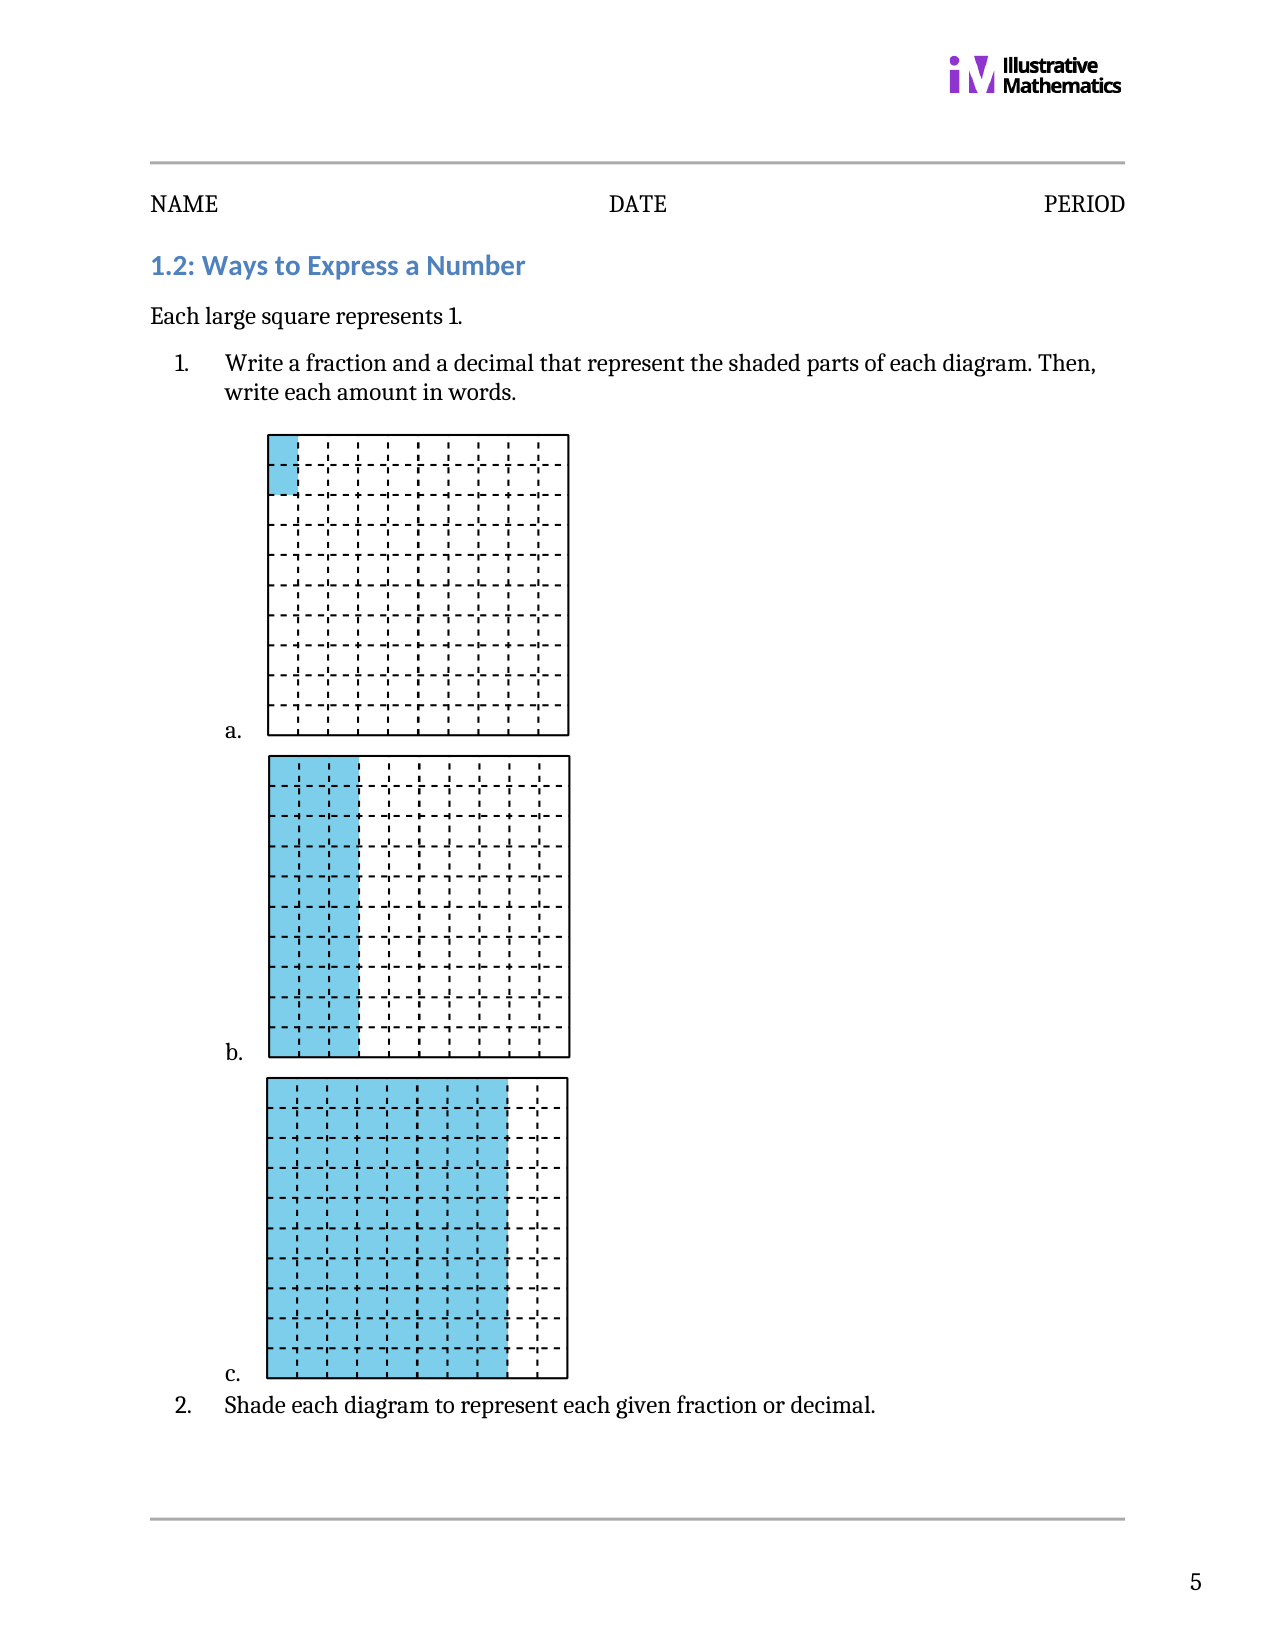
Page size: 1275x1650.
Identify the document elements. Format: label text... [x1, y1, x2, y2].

subtitle 1.2: Ways to Express a Number [150, 247, 1125, 283]
list Shade each diagram to represent each given fraction or decimal. [175, 1391, 1125, 1420]
picture [262, 748, 577, 1061]
picture [259, 1070, 575, 1382]
text Each large square represents 1. [150, 302, 1125, 331]
picture [949, 55, 1121, 93]
picture [260, 427, 576, 739]
list Write a fraction and a decimal that represent the shaded parts of each diagram. Then, write each amount in words. [175, 349, 1125, 407]
